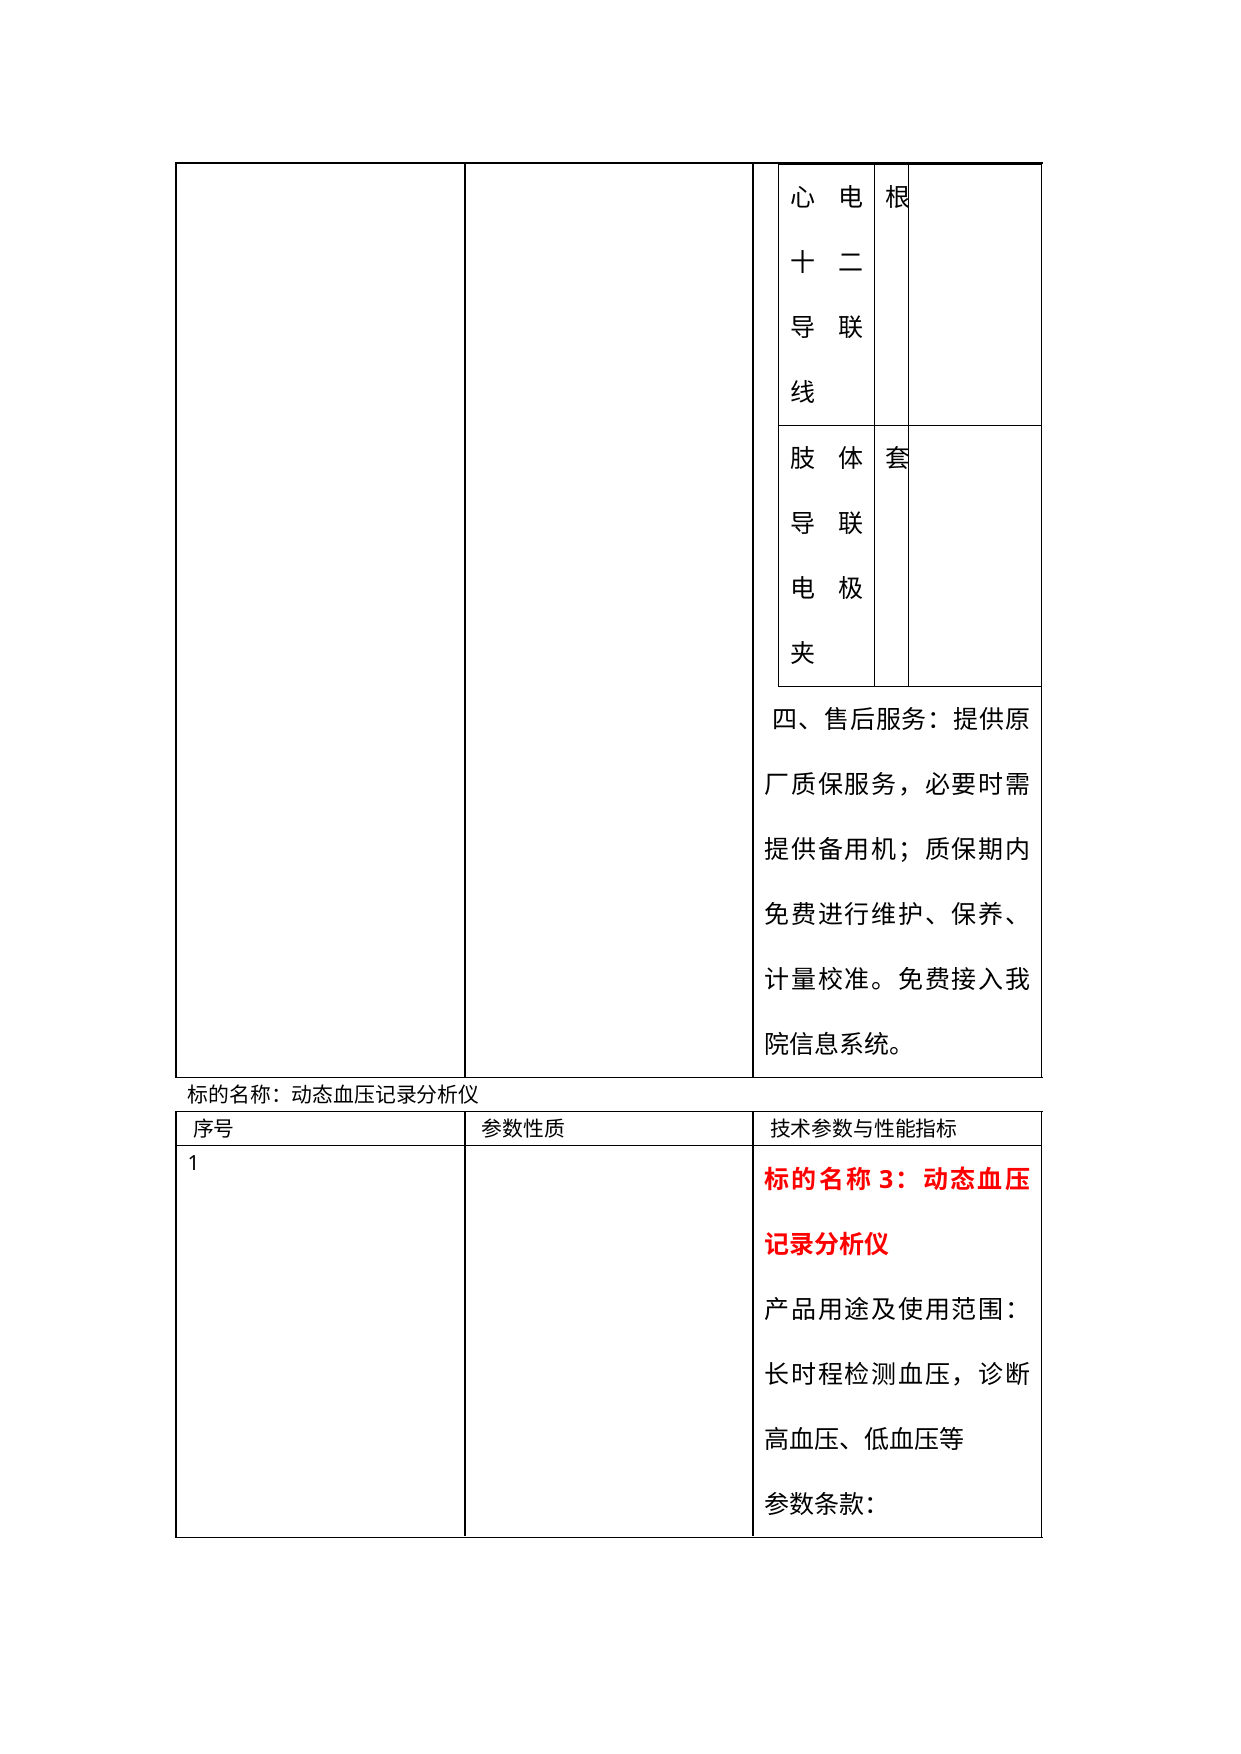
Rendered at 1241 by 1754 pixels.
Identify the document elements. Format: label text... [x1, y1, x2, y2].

table_cell [466, 1146, 752, 1536]
table_cell [466, 164, 752, 1077]
text 标的名称：动态血压记录分析仪 [187, 1078, 1053, 1111]
table_header 技术参数与性能指标 [754, 1112, 1041, 1145]
table_header 参数性质 [466, 1112, 752, 1145]
table_cell 1 [177, 164, 464, 1077]
table_cell 1 [177, 1146, 464, 1536]
table_header 序号 [177, 1112, 464, 1145]
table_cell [754, 1146, 1041, 1536]
